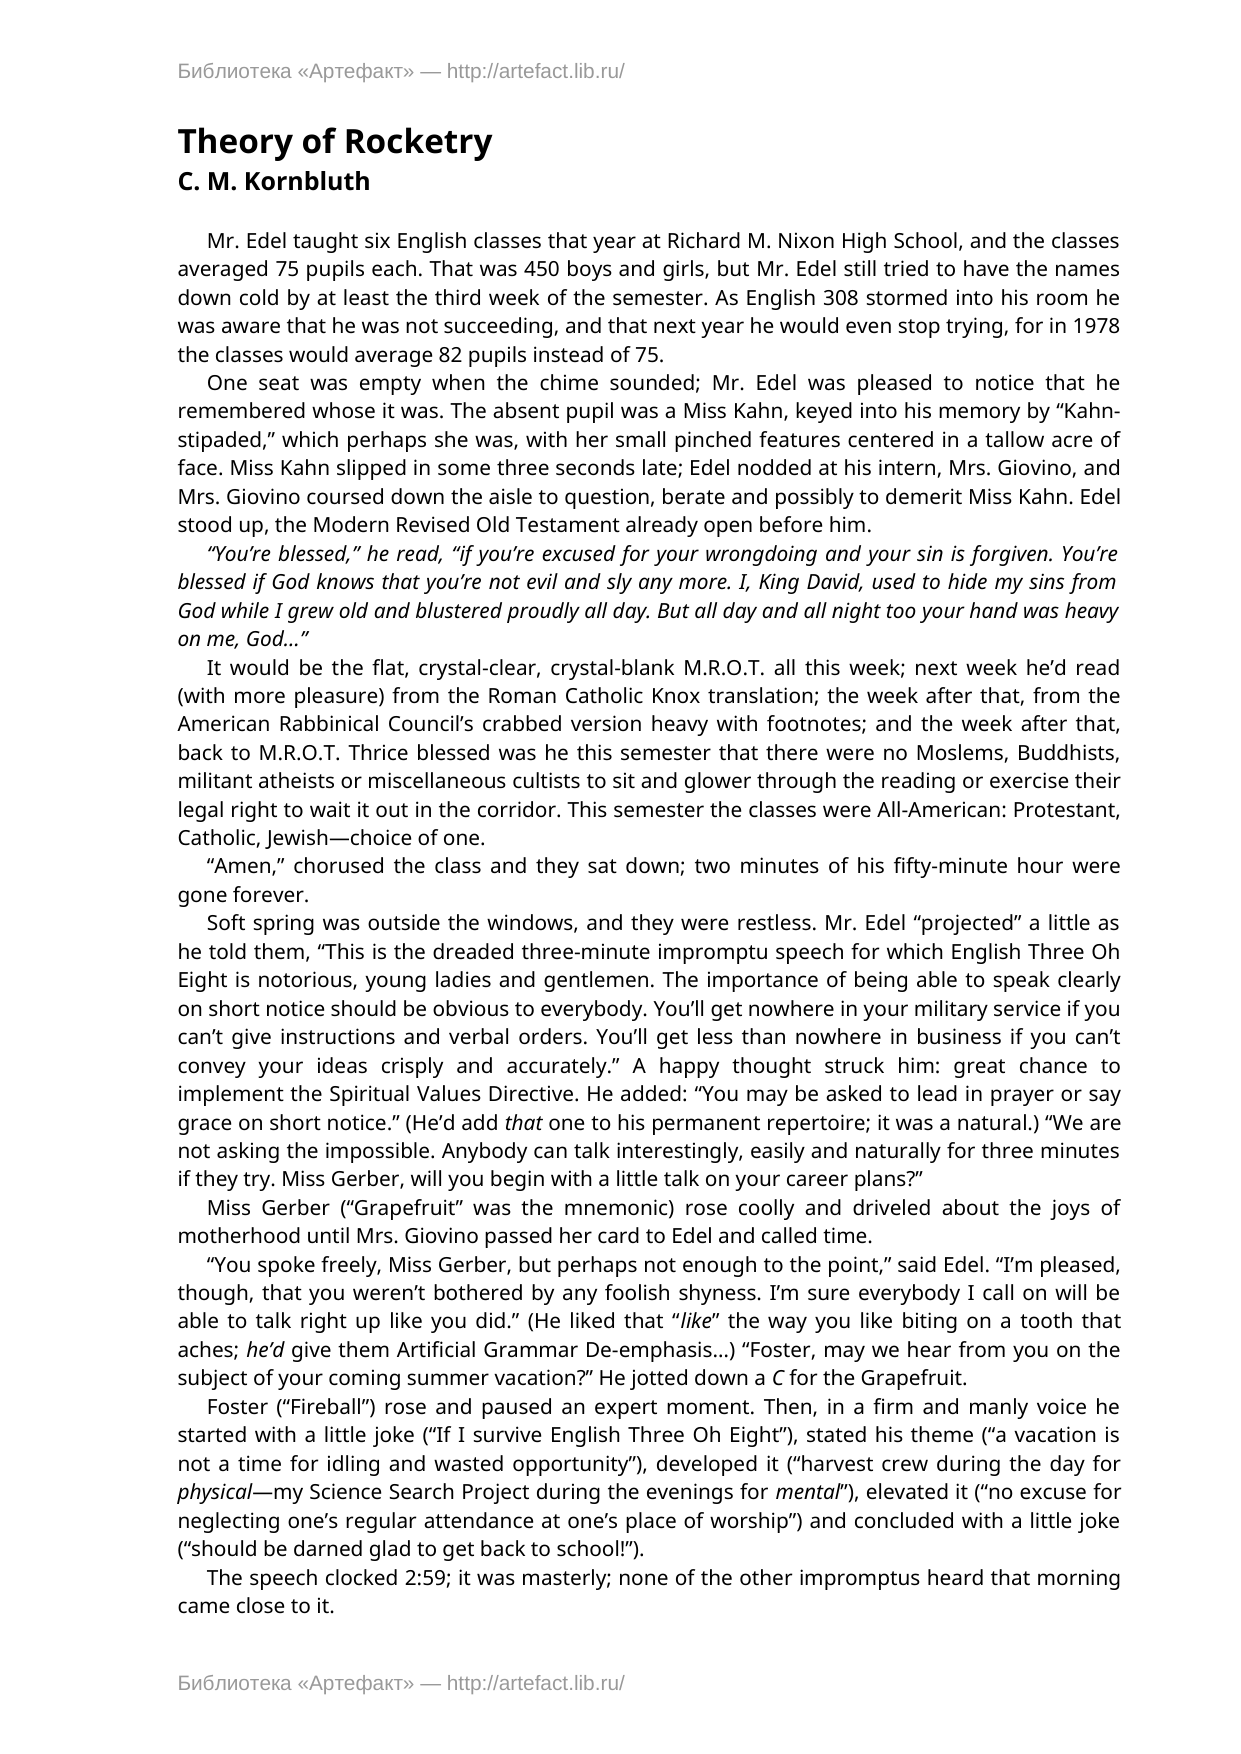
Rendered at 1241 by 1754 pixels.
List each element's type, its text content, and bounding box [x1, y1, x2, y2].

subtitle C. M. Kornbluth [177, 163, 1122, 198]
text Miss Gerber (“Grapefruit” was the mnemonic) rose coolly and driveled about the joys of motherhood until Mrs. Giovino passed her card to Edel and called time. [177, 1193, 1122, 1250]
text “Amen,” chorused the class and they sat down; two minutes of his fifty-minute hour were gone forever. [177, 852, 1122, 908]
text Foster (“Fireball”) rose and paused an expert moment. Then, in a firm and manly voice he started with a little joke (“If I survive English Three Oh Eight”), stated his theme (“a vacation is not a time for idling and wasted opportunity”), developed it (“harvest crew during the day for physical—my Science Search Project during the evenings for mental”), elevated it (“no excuse for neglecting one’s regular attendance at one’s place of worship”) and concluded with a little joke (“should be darned glad to get back to school!”). [177, 1392, 1122, 1563]
text The speech clocked 2:59; it was masterly; none of the other impromptus heard that morning came close to it. [177, 1563, 1122, 1619]
text Mr. Edel taught six English classes that year at Richard M. Nixon High School, and the classes averaged 75 pupils each. That was 450 boys and girls, but Mr. Edel still tried to have the names down cold by at least the third week of the semester. As English 308 stormed into his room he was aware that he was not succeeding, and that next year he would even stop trying, for in 1978 the classes would average 82 pupils instead of 75. [177, 226, 1122, 368]
text It would be the flat, crystal-clear, crystal-blank M.R.O.T. all this week; next week he’d read (with more pleasure) from the Roman Catholic Knox translation; the week after that, from the American Rabbinical Council’s crabbed version heavy with footnotes; and the week after that, back to M.R.O.T. Thrice blessed was he this semester that there were no Moslems, Buddhists, militant atheists or miscellaneous cultists to sit and glower through the reading or exercise their legal right to wait it out in the corridor. This semester the classes were All-American: Protestant, Catholic, Jewish—choice of one. [177, 653, 1122, 852]
text “You spoke freely, Miss Gerber, but perhaps not enough to the point,” said Edel. “I’m pleased, though, that you weren’t bothered by any foolish shyness. I’m sure everybody I call on will be able to talk right up like you did.” (He liked that “like” the way you like biting on a tooth that aches; he’d give them Artificial Grammar De-emphasis…) “Foster, may we hear from you on the subject of your coming summer vacation?” He jotted down a C for the Grapefruit. [177, 1250, 1122, 1392]
subtitle Theory of Rocketry [177, 118, 1122, 163]
text One seat was empty when the chime sounded; Mr. Edel was pleased to notice that he remembered whose it was. The absent pupil was a Miss Kahn, keyed into his memory by “Kahn-stipaded,” which perhaps she was, with her small pinched features centered in a tallow acre of face. Miss Kahn slipped in some three seconds late; Edel nodded at his intern, Mrs. Giovino, and Mrs. Giovino coursed down the aisle to question, berate and possibly to demerit Miss Kahn. Edel stood up, the Modern Revised Old Testament already open before him. [177, 368, 1122, 539]
text “You’re blessed,” he read, “if you’re excused for your wrongdoing and your sin is forgiven. You’re blessed if God knows that you’re not evil and sly any more. I, King David, used to hide my sins from God while I grew old and blustered proudly all day. But all day and all night too your hand was heavy on me, God…” [177, 539, 1122, 653]
text Soft spring was outside the windows, and they were restless. Mr. Edel “projected” a little as he told them, “This is the dreaded three-minute impromptu speech for which English Three Oh Eight is notorious, young ladies and gentlemen. The importance of being able to speak clearly on short notice should be obvious to everybody. You’ll get nowhere in your military service if you can’t give instructions and verbal orders. You’ll get less than nowhere in business if you can’t convey your ideas crisply and accurately.” A happy thought struck him: great chance to implement the Spiritual Values Directive. He added: “You may be asked to lead in prayer or say grace on short notice.” (He’d add that one to his permanent repertoire; it was a natural.) “We are not asking the impossible. Anybody can talk interestingly, easily and naturally for three minutes if they try. Miss Gerber, will you begin with a little talk on your career plans?” [177, 908, 1122, 1193]
